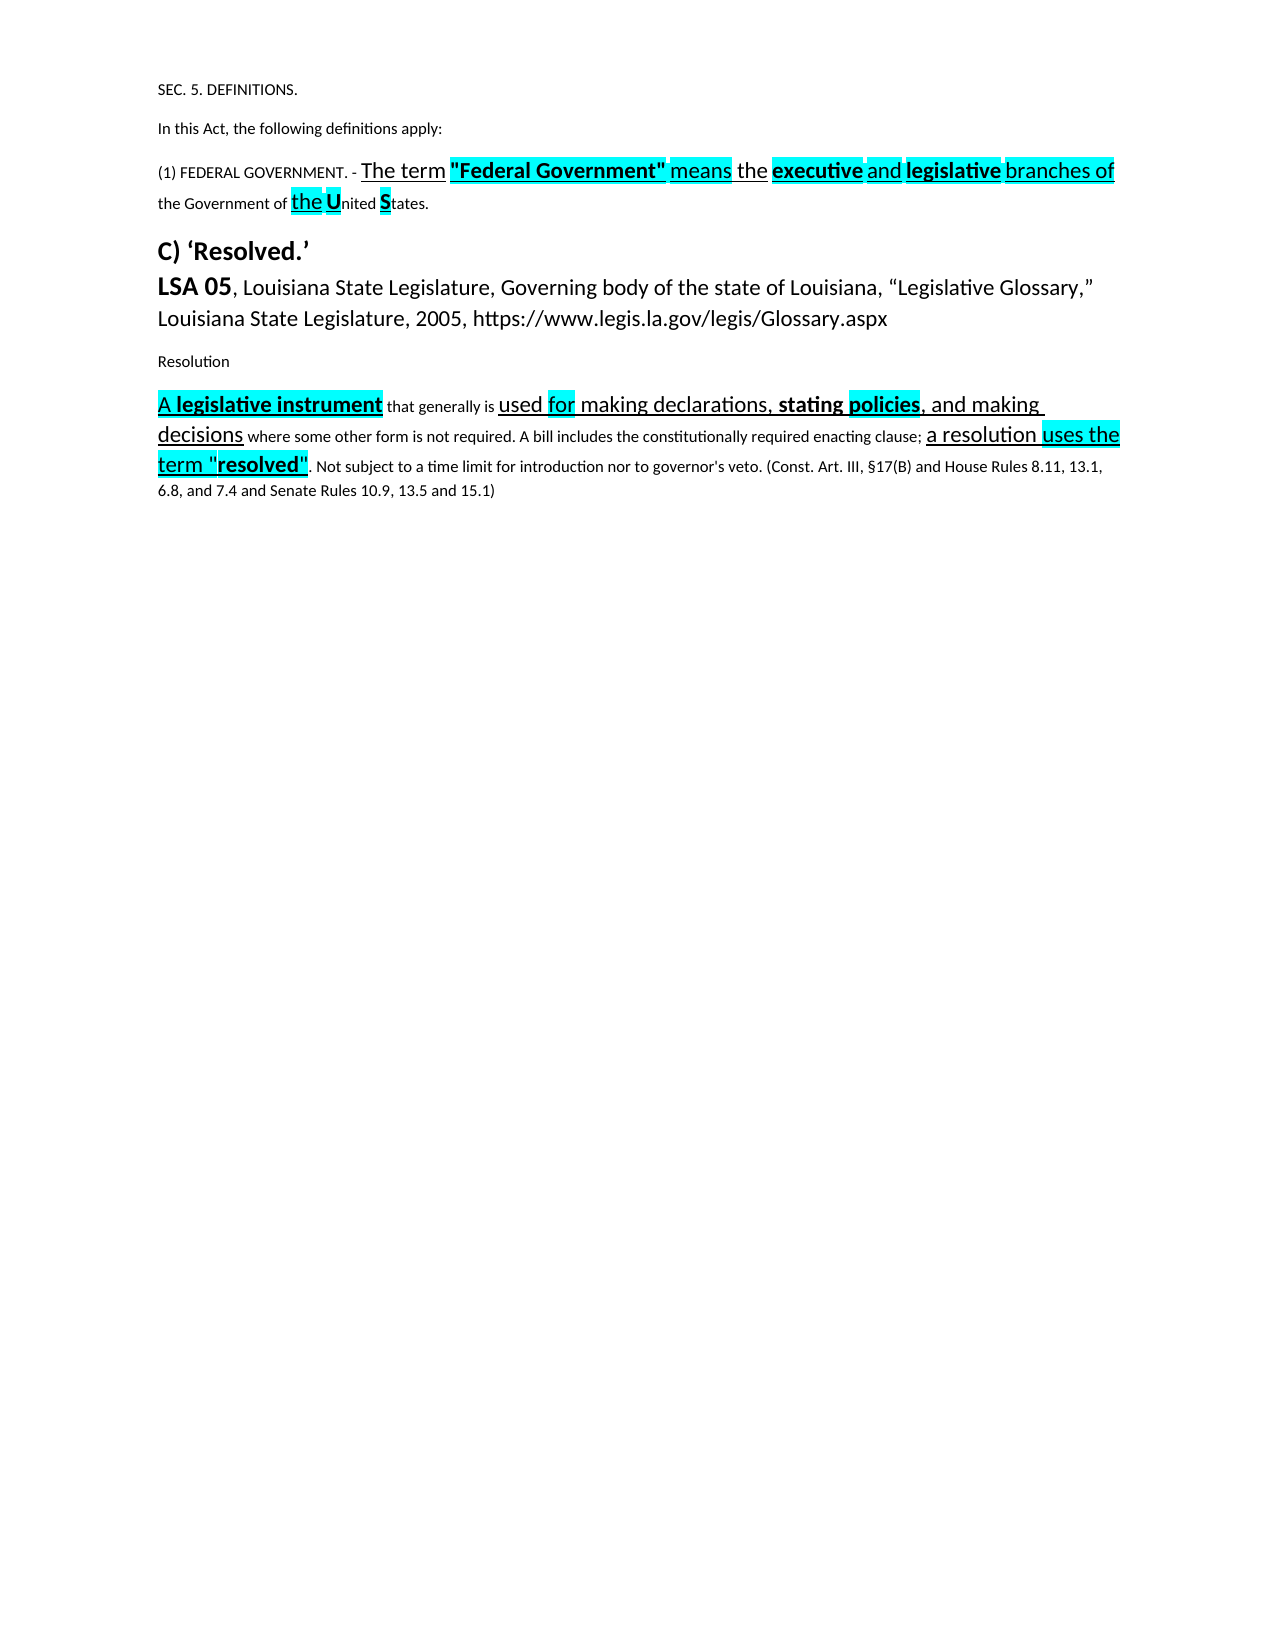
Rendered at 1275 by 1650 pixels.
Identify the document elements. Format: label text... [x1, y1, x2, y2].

text Resolution [158, 351, 1123, 372]
text LSA 05, Louisiana State Legislature, Governing body of the state of Louisiana, “Legislative Glossary,” Louisiana State Legislature, 2005, https://www.legis.la.gov/legis/Glossary.aspx [158, 269, 1123, 332]
text (1) FEDERAL GOVERNMENT. - The term "Federal Government" means the executive and legislative branches of the Government of the United States. [158, 157, 1123, 215]
subtitle C) ‘Resolved.’ [158, 234, 1123, 267]
text SEC. 5. DEFINITIONS. [158, 79, 1123, 100]
text A legislative instrument that generally is used for making declarations, stating policies, and making decisions where some other form is not required. A bill includes the constitutionally required enacting clause; a resolution uses the term "resolved". Not subject to a time limit for introduction nor to governor's veto. (Const. Art. III, §17(B) and House Rules 8.11, 13.1, 6.8, and 7.4 and Senate Rules 10.9, 13.5 and 15.1) [158, 390, 1123, 500]
text In this Act, the following definitions apply: [158, 118, 1123, 138]
